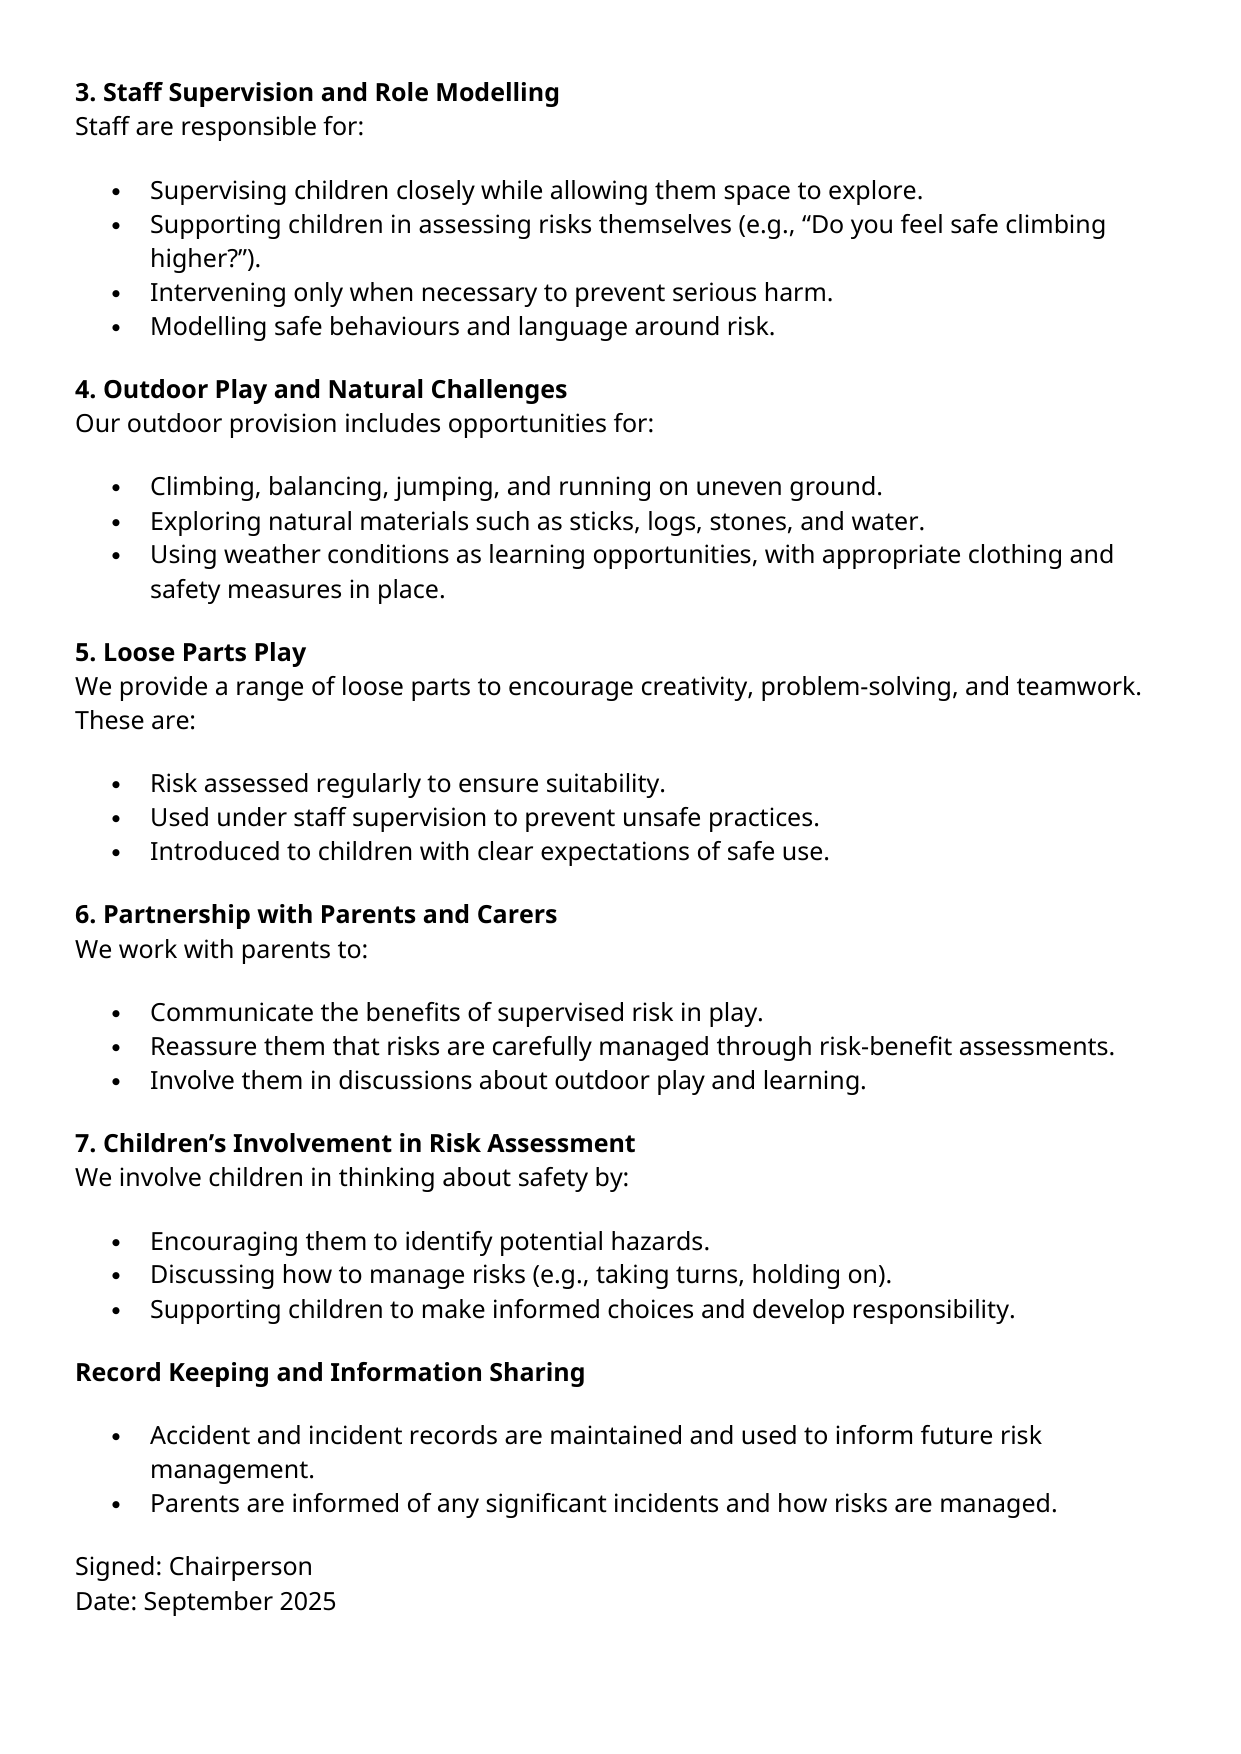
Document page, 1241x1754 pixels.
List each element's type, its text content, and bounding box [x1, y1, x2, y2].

list Risk assessed regularly to ensure suitability. [112, 766, 1165, 800]
list Accident and incident records are maintained and used to inform future risk management. [112, 1418, 1165, 1486]
text 5. Loose Parts Play We provide a range of loose parts to encourage creativity, problem-solving, and teamwork. These are: [75, 634, 1165, 737]
list Intervening only when necessary to prevent serious harm. [112, 274, 1165, 308]
list Using weather conditions as learning opportunities, with appropriate clothing and safety measures in place. [112, 537, 1165, 605]
list Introduced to children with clear expectations of safe use. [112, 834, 1165, 868]
list Climbing, balancing, jumping, and running on uneven ground. [112, 469, 1165, 503]
text 6. Partnership with Parents and Carers We work with parents to: [75, 897, 1165, 965]
list Modelling safe behaviours and language around risk. [112, 308, 1165, 343]
text Signed: Chairperson Date: September 2025 [75, 1549, 1165, 1617]
list Reassure them that risks are carefully managed through risk-benefit assessments. [112, 1028, 1165, 1063]
list Involve them in discussions about outdoor play and learning. [112, 1063, 1165, 1097]
list Parents are informed of any significant incidents and how risks are managed. [112, 1486, 1165, 1520]
list Used under staff supervision to prevent unsafe practices. [112, 800, 1165, 834]
list Supervising children closely while allowing them space to explore. [112, 172, 1165, 206]
list Encouraging them to identify potential hazards. [112, 1223, 1165, 1257]
text 3. Staff Supervision and Role Modelling Staff are responsible for: [75, 75, 1165, 143]
list Supporting children in assessing risks themselves (e.g., “Do you feel safe climbing higher?”). [112, 206, 1165, 274]
list Discussing how to manage risks (e.g., taking turns, holding on). [112, 1257, 1165, 1291]
list Communicate the benefits of supervised risk in play. [112, 994, 1165, 1028]
text 7. Children’s Involvement in Risk Assessment We involve children in thinking about safety by: [75, 1126, 1165, 1194]
list Exploring natural materials such as sticks, logs, stones, and water. [112, 503, 1165, 537]
text 4. Outdoor Play and Natural Challenges Our outdoor provision includes opportunities for: [75, 372, 1165, 440]
list Supporting children to make informed choices and develop responsibility. [112, 1291, 1165, 1325]
text Record Keeping and Information Sharing [75, 1354, 1165, 1388]
